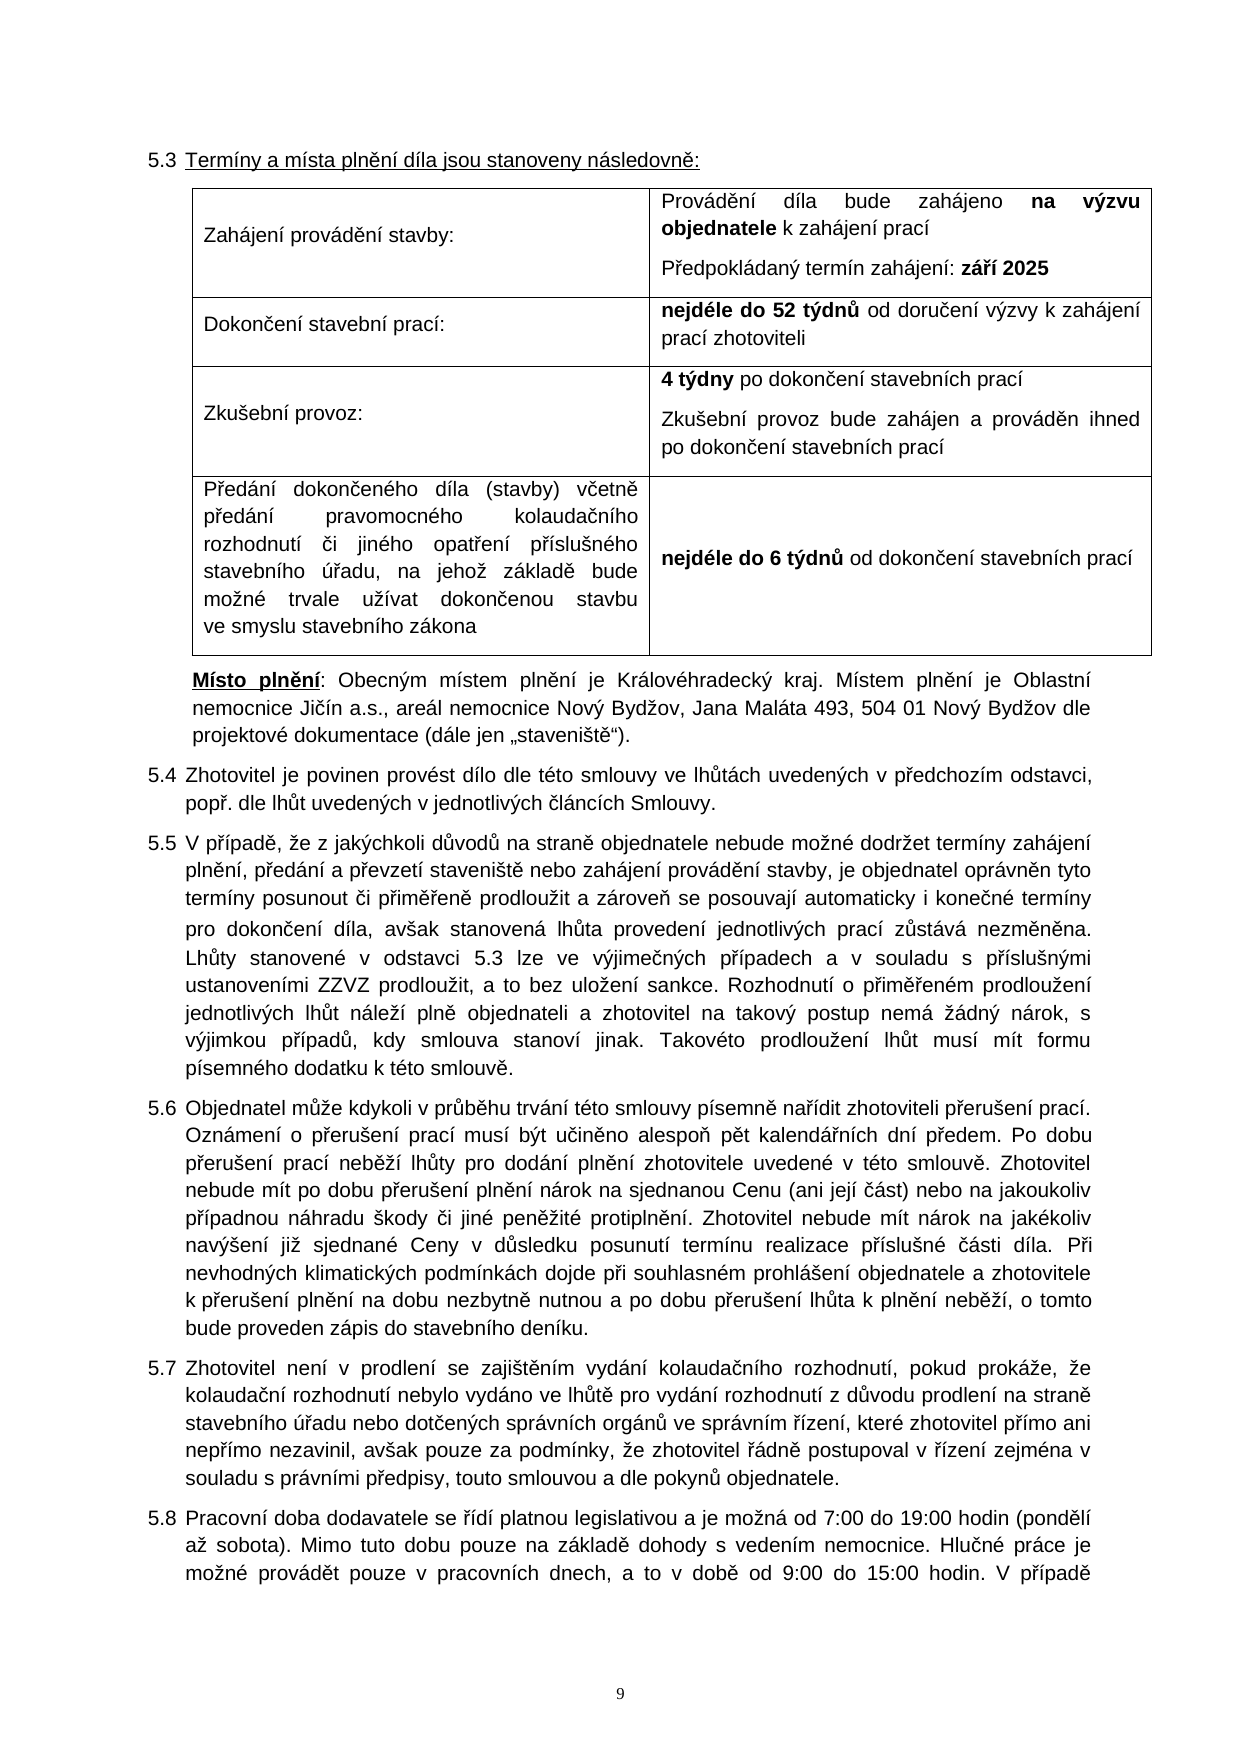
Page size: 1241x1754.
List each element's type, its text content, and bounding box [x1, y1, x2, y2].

list Zhotovitel není v prodlení se zajištěním vydání kolaudačního rozhodnutí, pokud prokáže, že kolaudační rozhodnutí nebylo vydáno ve lhůtě pro vydání rozhodnutí z důvodu prodlení na straně stavebního úřadu nebo dotčených správních orgánů ve správním řízení, které zhotovitel přímo ani nepřímo nezavinil, avšak pouze za podmínky, že zhotovitel řádně postupoval v řízení zejména v souladu s právními předpisy, touto smlouvou a dle pokynů objednatele. [148, 1356, 1092, 1489]
list Objednatel může kdykoli v průběhu trvání této smlouvy písemně nařídit zhotoviteli přerušení prací. Oznámení o přerušení prací musí být učiněno alespoň pět kalendářních dní předem. Po dobu přerušení prací neběží lhůty pro dodání plnění zhotovitele uvedené v této smlouvě. Zhotovitel nebude mít po dobu přerušení plnění nárok na sjednanou Cenu (ani její část) nebo na jakoukoliv případnou náhradu škody či jiné peněžité protiplnění. Zhotovitel nebude mít nárok na jakékoliv navýšení již sjednané Ceny v důsledku posunutí termínu realizace příslušné části díla. Při nevhodných klimatických podmínkách dojde při souhlasném prohlášení objednatele a zhotovitele k přerušení plnění na dobu nezbytně nutnou a po dobu přerušení lhůta k plnění neběží, o tomto bude proveden zápis do stavebního deníku. [148, 1096, 1092, 1339]
table_cell Předání dokončeného díla (stavby) včetně předání pravomocného kolaudačního rozhodnutí či jiného opatření příslušného stavebního úřadu, na jehož základě bude možné trvale užívat dokončenou stavbu ve smyslu stavebního zákona [193, 477, 649, 655]
list Termíny a místa plnění díla jsou stanoveny následovně: [148, 148, 1092, 172]
table_cell nejdéle do 6 týdnů od dokončení stavebních prací [650, 477, 1151, 655]
list Zhotovitel je povinen provést dílo dle této smlouvy ve lhůtách uvedených v předchozím odstavci, popř. dle lhůt uvedených v jednotlivých článcích Smlouvy. [148, 763, 1092, 815]
table_cell nejdéle do 52 týdnů od doručení výzvy k zahájení prací zhotoviteli [650, 298, 1151, 366]
list Místo plnění: Obecným místem plnění je Královéhradecký kraj. Místem plnění je Oblastní nemocnice Jičín a.s., areál nemocnice Nový Bydžov, Jana Maláta 493, 504 01 Nový Bydžov dle projektové dokumentace (dále jen „staveniště“). [192, 668, 1092, 747]
table_header Zahájení provádění stavby: [193, 189, 649, 297]
list V případě, že z jakýchkoli důvodů na straně objednatele nebude možné dodržet termíny zahájení plnění, předání a převzetí staveniště nebo zahájení provádění stavby, je objednatel oprávněn tyto termíny posunout či přiměřeně prodloužit a zároveň se posouvají automaticky i konečné termíny pro dokončení díla, avšak stanovená lhůta provedení jednotlivých prací zůstává nezměněna. Lhůty stanovené v odstavci 5.3 lze ve výjimečných případech a v souladu s příslušnými ustanoveními ZZVZ prodloužit, a to bez uložení sankce. Rozhodnutí o přiměřeném prodloužení jednotlivých lhůt náleží plně objednateli a zhotovitel na takový postup nemá žádný nárok, s výjimkou případů, kdy smlouva stanoví jinak. Takovéto prodloužení lhůt musí mít formu písemného dodatku k této smlouvě. [148, 831, 1092, 1079]
table_cell Zkušební provoz: [193, 367, 649, 476]
table_cell Dokončení stavební prací: [193, 298, 649, 366]
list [148, 1506, 1092, 1584]
table_cell 4 týdny po dokončení stavebních prací Zkušební provoz bude zahájen a prováděn ihned po dokončení stavebních prací [650, 367, 1151, 476]
table_header Provádění díla bude zahájeno na výzvu objednatele k zahájení prací Předpokládaný termín zahájení: září 2025 [650, 189, 1151, 297]
